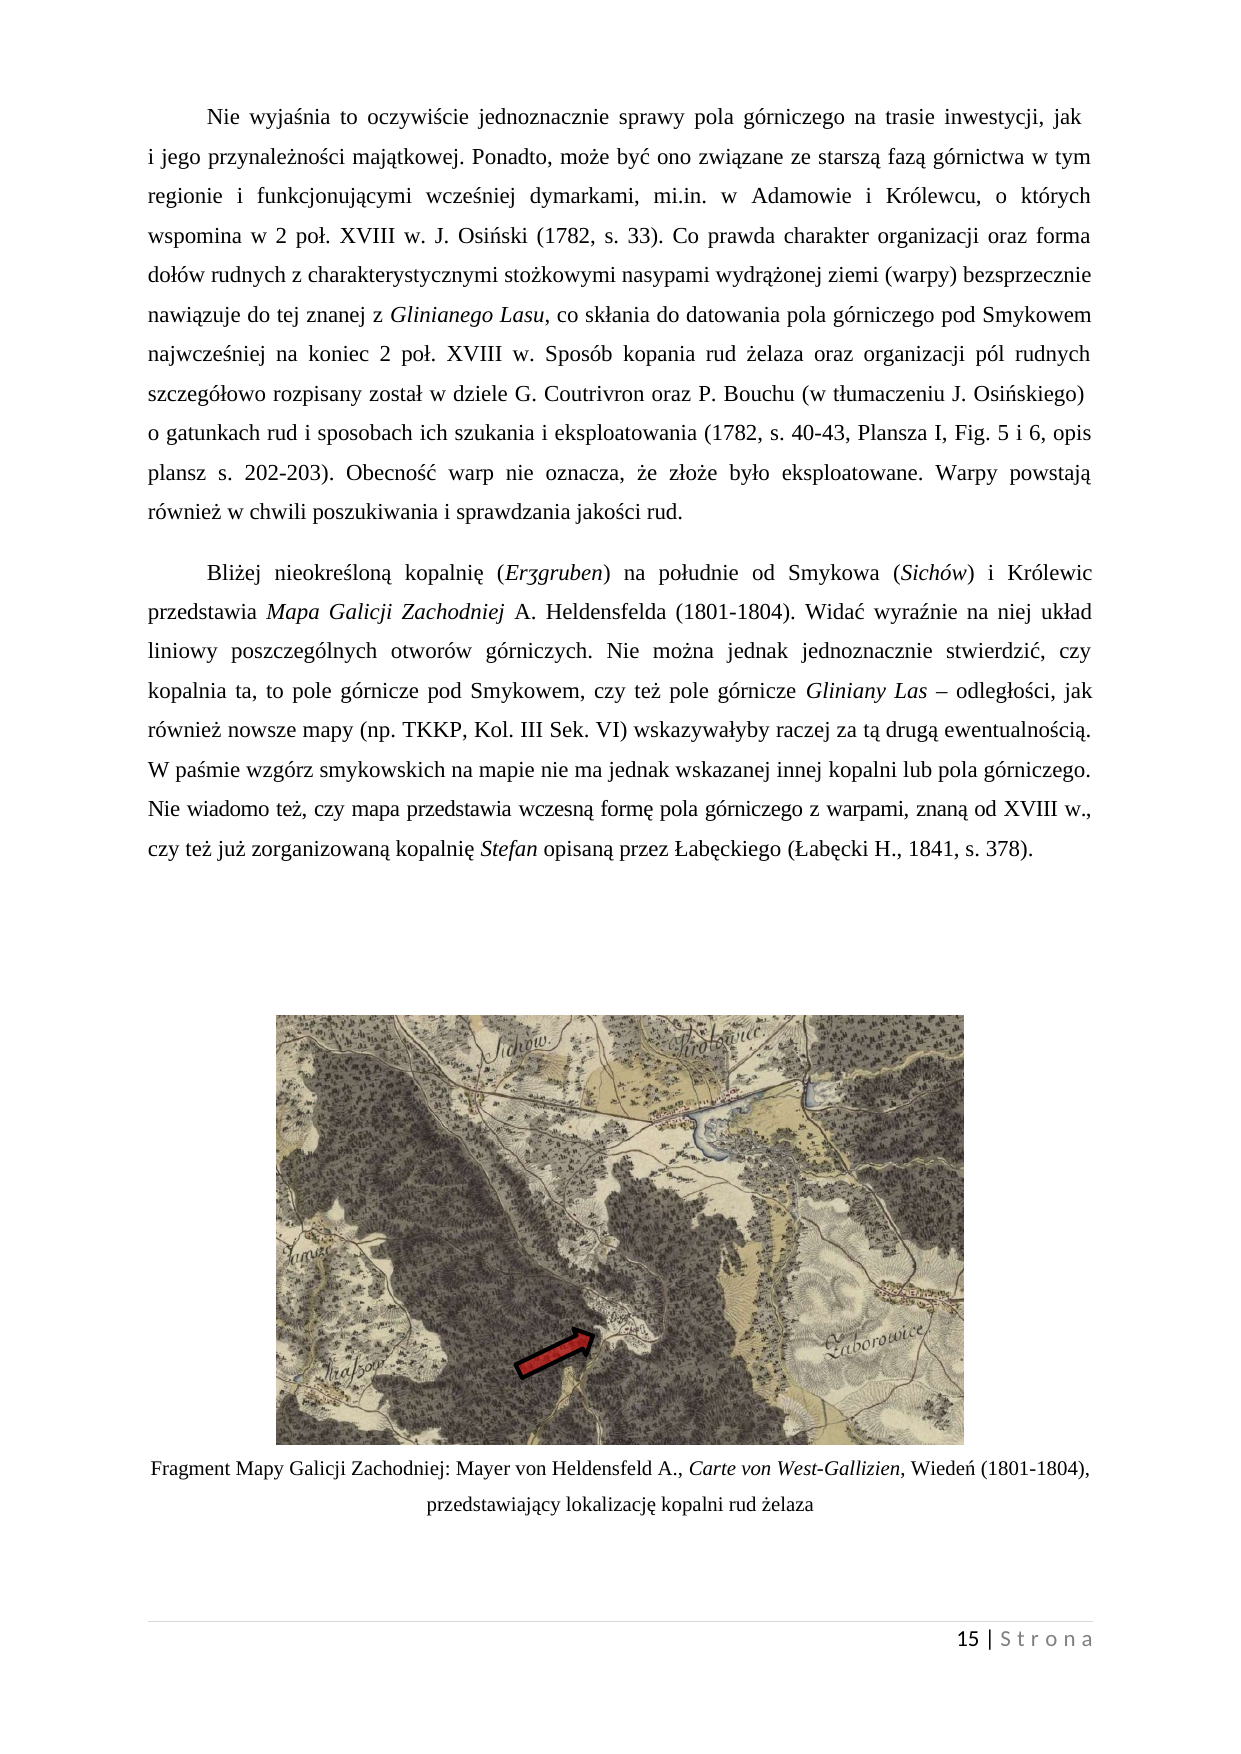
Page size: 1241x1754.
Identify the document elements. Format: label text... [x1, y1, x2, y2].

text Nie wyjaśnia to oczywiście jednoznacznie sprawy pola górniczego na trasie inwestycji, jak i jego przynależności majątkowej. Ponadto, może być ono związane ze starszą fazą górnictwa w tym regionie i funkcjonującymi wcześniej dymarkami, mi.in. w Adamowie i Królewcu, o których wspomina w 2 poł. XVIII w. J. Osiński (1782, s. 33). Co prawda charakter organizacji oraz forma dołów rudnych z charakterystycznymi stożkowymi nasypami wydrążonej ziemi (warpy) bezsprzecznie nawiązuje do tej znanej z Glinianego Lasu, co skłania do datowania pola górniczego pod Smykowem najwcześniej na koniec 2 poł. XVIII w. Sposób kopania rud żelaza oraz organizacji pól rudnych szczegółowo rozpisany został w dziele G. Coutrivron oraz P. Bouchu (w tłumaczeniu J. Osińskiego) o gatunkach rud i sposobach ich szukania i eksploatowania (1782, s. 40-43, Plansza I, Fig. 5 i 6, opis plansz s. 202-203). Obecność warp nie oznacza, że złoże było eksploatowane. Warpy powstają również w chwili poszukiwania i sprawdzania jakości rud. [148, 103, 1093, 524]
text Bliżej nieokreśloną kopalnię (Erʒgruben) na południe od Smykowa (Sichów) i Królewic przedstawia Mapa Galicji Zachodniej A. Heldensfelda (1801-1804). Widać wyraźnie na niej układ liniowy poszczególnych otworów górniczych. Nie można jednak jednoznacznie stwierdzić, czy kopalnia ta, to pole górnicze pod Smykowem, czy też pole górnicze Gliniany Las – odległości, jak również nowsze mapy (np. TKKP, Kol. III Sek. VI) wskazywałyby raczej za tą drugą ewentualnością. W paśmie wzgórz smykowskich na mapie nie ma jednak wskazanej innej kopalni lub pola górniczego. Nie wiadomo też, czy mapa przedstawia wczesną formę pola górniczego z warpami, znaną od XVIII w., czy też już zorganizowaną kopalnię Stefan opisaną przez Łabęckiego (Łabęcki H., 1841, s. 378). [148, 558, 1093, 861]
picture [276, 1015, 964, 1445]
